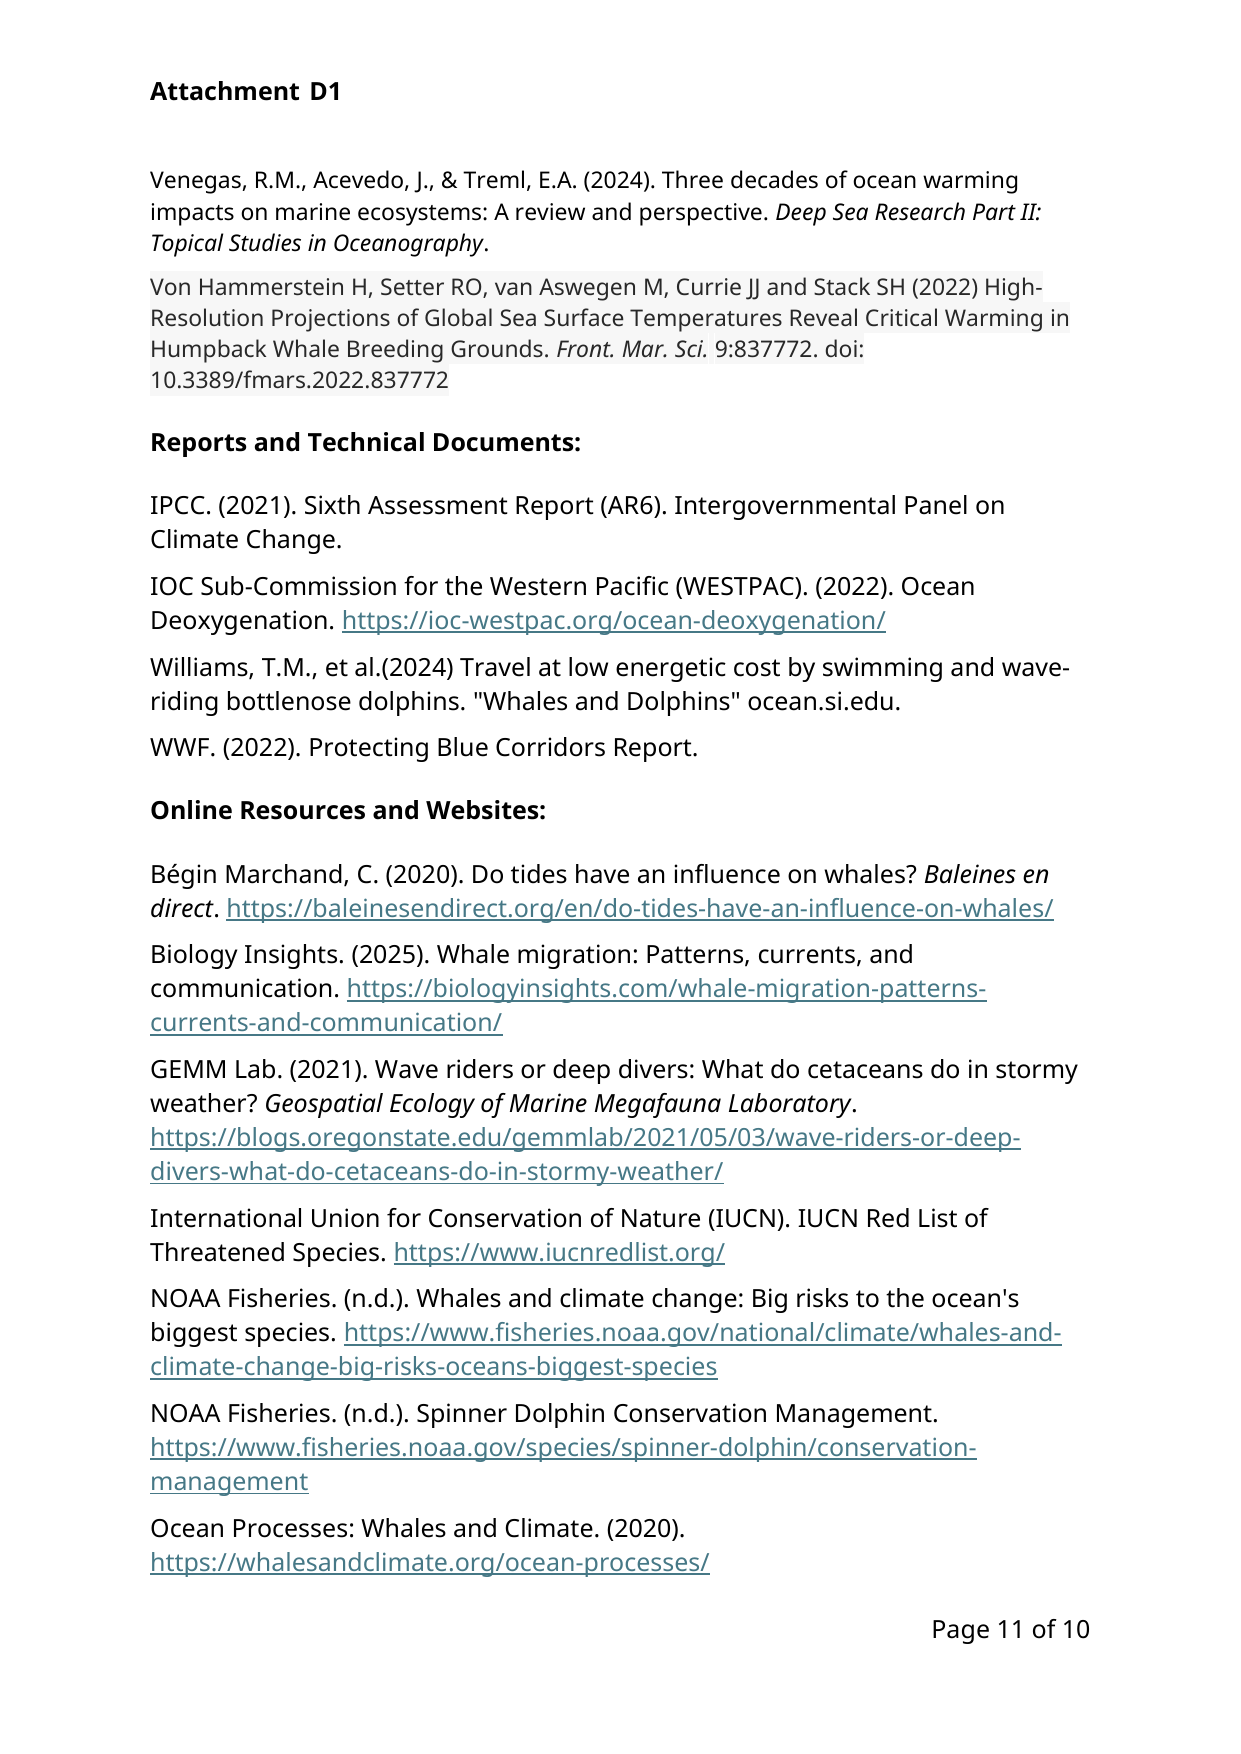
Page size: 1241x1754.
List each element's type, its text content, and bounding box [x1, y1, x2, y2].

text GEMM Lab. (2021). Wave riders or deep divers: What do cetaceans do in stormy weather? Geospatial Ecology of Marine Megafauna Laboratory. https://blogs.oregonstate.edu/gemmlab/2021/05/03/wave-riders-or-deep-divers-what-do-cetaceans-do-in-stormy-weather/ [150, 1052, 1090, 1188]
text Venegas, R.M., Acevedo, J., & Treml, E.A. (2024). Three decades of ocean warming impacts on marine ecosystems: A review and perspective. Deep Sea Research Part II: Topical Studies in Oceanography. [150, 164, 1090, 258]
text NOAA Fisheries. (n.d.). Spinner Dolphin Conservation Management. https://www.fisheries.noaa.gov/species/spinner-dolphin/conservation-management [150, 1396, 1090, 1498]
text WWF. (2022). Protecting Blue Corridors Report. [150, 730, 1090, 764]
text Reports and Technical Documents: [150, 425, 1090, 459]
text Bégin Marchand, C. (2020). Do tides have an influence on whales? Baleines en direct. https://baleinesendirect.org/en/do-tides-have-an-influence-on-whales/ [150, 856, 1090, 924]
text Ocean Processes: Whales and Climate. (2020). https://whalesandclimate.org/ocean-processes/ [150, 1510, 1090, 1578]
text Von Hammerstein H, Setter RO, van Aswegen M, Currie JJ and Stack SH (2022) High-Resolution Projections of Global Sea Surface Temperatures Reveal Critical Warming in Humpback Whale Breeding Grounds. Front. Mar. Sci. 9:837772. doi: 10.3389/fmars.2022.837772 [449, 271, 1090, 396]
text Biology Insights. (2025). Whale migration: Patterns, currents, and communication. https://biologyinsights.com/whale-migration-patterns-currents-and-communication/ [150, 937, 1090, 1039]
text IOC Sub-Commission for the Western Pacific (WESTPAC). (2022). Ocean Deoxygenation. https://ioc-westpac.org/ocean-deoxygenation/ [150, 568, 1090, 637]
text Online Resources and Websites: [150, 793, 1090, 827]
text IPCC. (2021). Sixth Assessment Report (AR6). Intergovernmental Panel on Climate Change. [150, 488, 1090, 556]
text Williams, T.M., et al.(2024) Travel at low energetic cost by swimming and wave-riding bottlenose dolphins. "Whales and Dolphins" ocean.si.edu. [150, 649, 1090, 717]
text International Union for Conservation of Nature (IUCN). IUCN Red List of Threatened Species. https://www.iucnredlist.org/ [150, 1200, 1090, 1268]
text NOAA Fisheries. (n.d.). Whales and climate change: Big risks to the ocean's biggest species. https://www.fisheries.noaa.gov/national/climate/whales-and-climate-change-big-risks-oceans-biggest-species [150, 1281, 1090, 1383]
